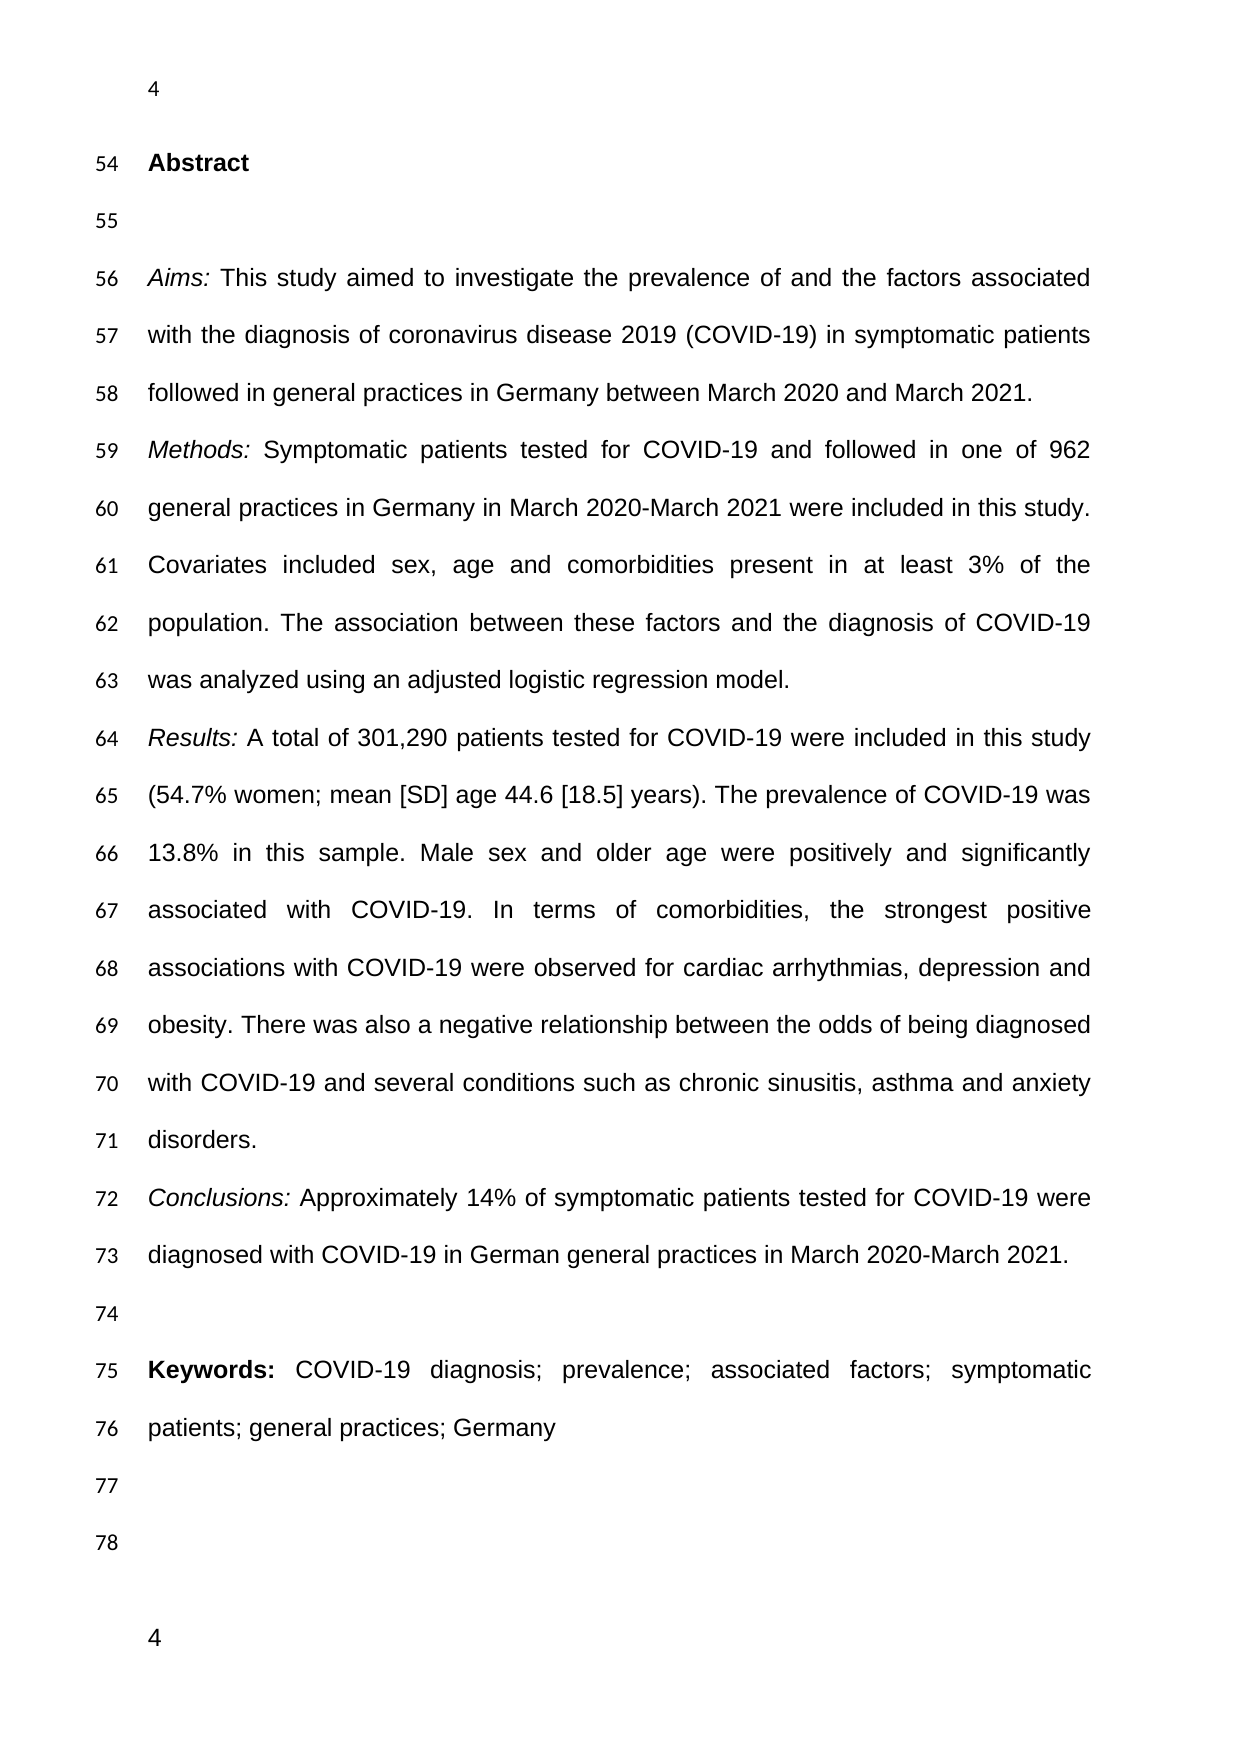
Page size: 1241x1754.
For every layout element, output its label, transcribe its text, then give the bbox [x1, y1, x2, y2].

text Results: A total of 301,290 patients tested for COVID-19 were included in this study (54.7% women; mean [SD] age 44.6 [18.5] years). The prevalence of COVID-19 was 13.8% in this sample. Male sex and older age were positively and significantly associated with COVID-19. In terms of comorbidities, the strongest positive associations with COVID-19 were observed for cardiac arrhythmias, depression and obesity. There was also a negative relationship between the odds of being diagnosed with COVID-19 and several conditions such as chronic sinusitis, asthma and anxiety disorders. [148, 723, 1093, 1154]
text Keywords: COVID-19 diagnosis; prevalence; associated factors; symptomatic patients; general practices; Germany [148, 1355, 1093, 1441]
text Conclusions: Approximately 14% of symptomatic patients tested for COVID-19 were diagnosed with COVID-19 in German general practices in March 2020-March 2021. [148, 1183, 1093, 1269]
text Aims: This study aimed to investigate the prevalence of and the factors associated with the diagnosis of coronavirus disease 2019 (COVID-19) in symptomatic patients followed in general practices in Germany between March 2020 and March 2021. [148, 263, 1093, 406]
text Methods: Symptomatic patients tested for COVID-19 and followed in one of 962 general practices in Germany in March 2020-March 2021 were included in this study. Covariates included sex, age and comorbidities present in at least 3% of the population. The association between these factors and the diagnosis of COVID-19 was analyzed using an adjusted logistic regression model. [148, 435, 1093, 694]
text Abstract [148, 148, 1093, 176]
